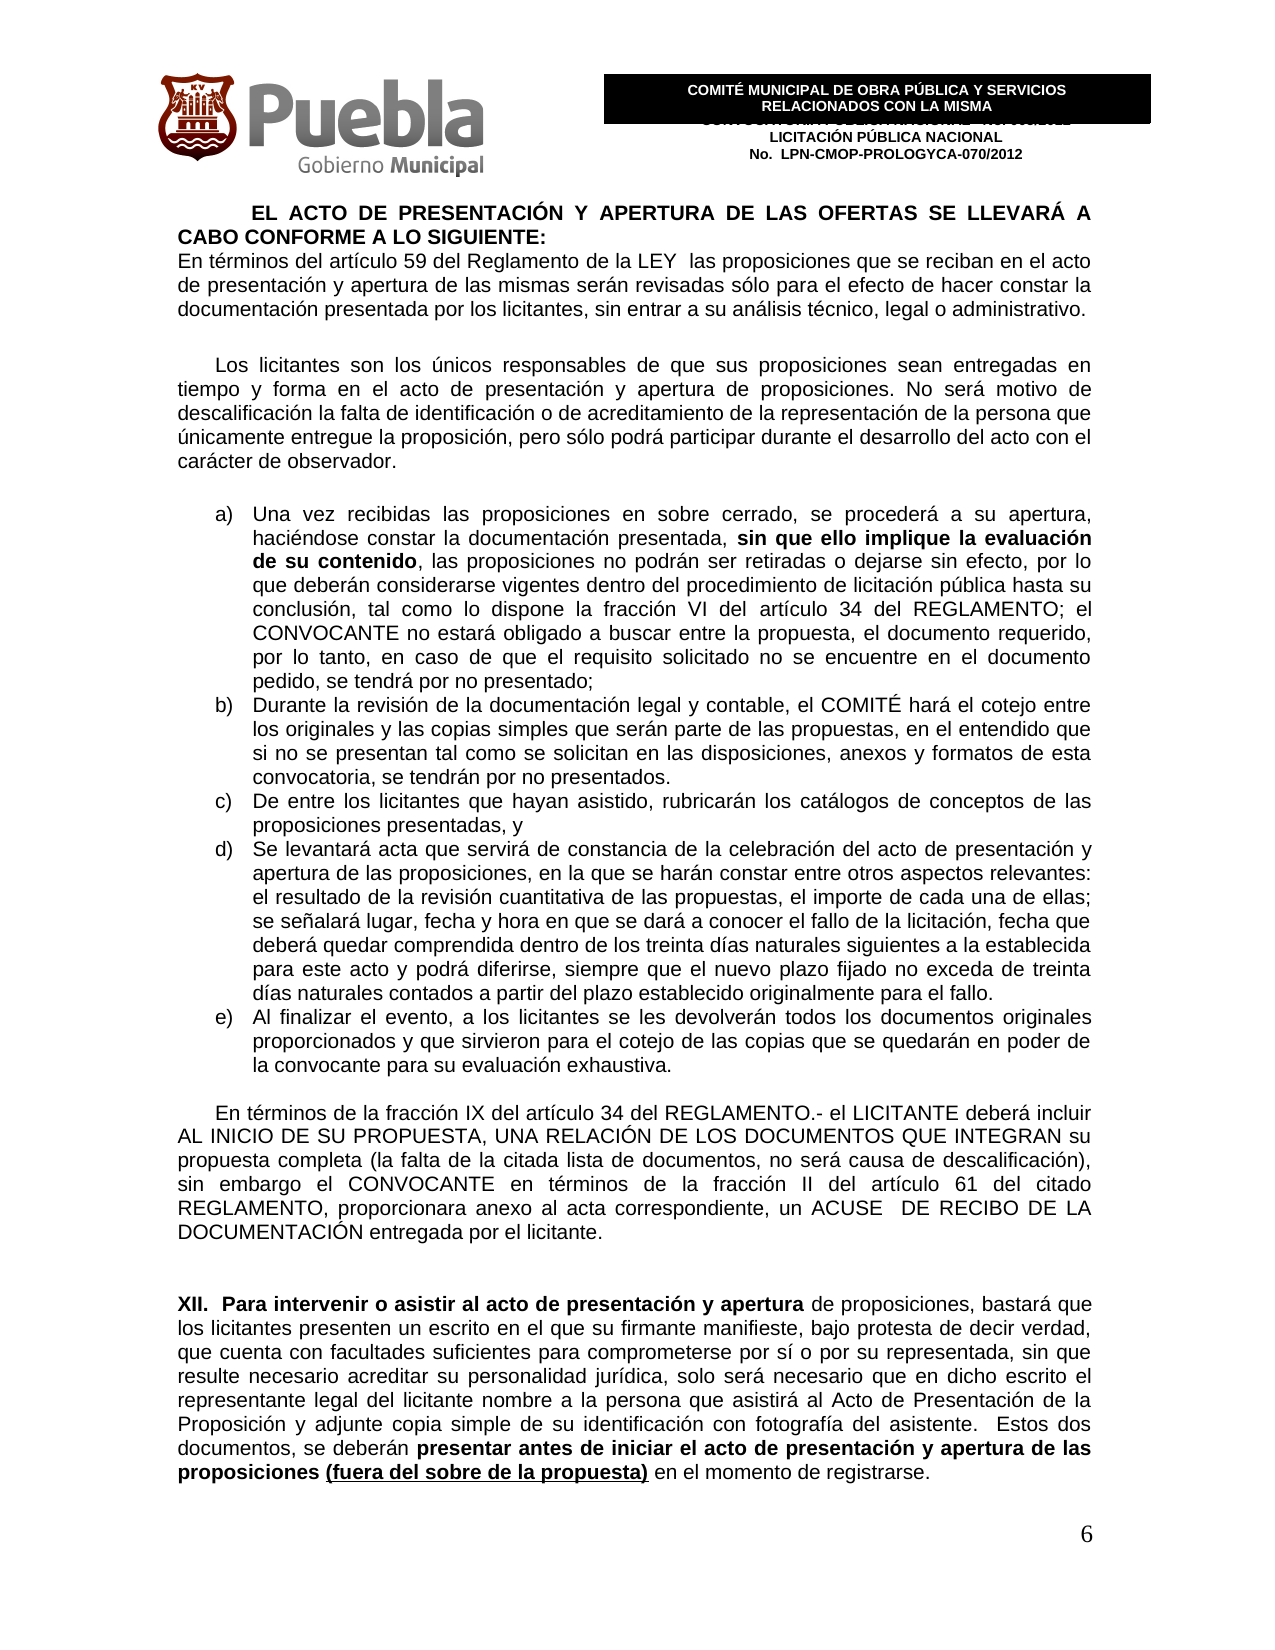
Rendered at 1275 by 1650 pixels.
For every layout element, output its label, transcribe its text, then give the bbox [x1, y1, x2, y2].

text En términos de la fracción IX del artículo 34 del REGLAMENTO.- el LICITANTE deberá incluir AL INICIO DE SU PROPUESTA, UNA RELACIÓN DE LOS DOCUMENTOS QUE INTEGRAN su propuesta completa (la falta de la citada lista de documentos, no será causa de descalificación), sin embargo el CONVOCANTE en términos de la fracción II del artículo 61 del citado REGLAMENTO, proporcionara anexo al acta correspondiente, un ACUSE DE RECIBO DE LA DOCUMENTACIÓN entregada por el licitante. [177, 1100, 1093, 1244]
list Una vez recibidas las proposiciones en sobre cerrado, se procederá a su apertura, haciéndose constar la documentación presentada, sin que ello implique la evaluación de su contenido, las proposiciones no podrán ser retiradas o dejarse sin efecto, por lo que deberán considerarse vigentes dentro del procedimiento de licitación pública hasta su conclusión, tal como lo dispone la fracción VI del artículo 34 del REGLAMENTO; el CONVOCANTE no estará obligado a buscar entre la propuesta, el documento requerido, por lo tanto, en caso de que el requisito solicitado no se encuentre en el documento pedido, se tendrá por no presentado; [215, 501, 1093, 693]
text EL ACTO DE PRESENTACIÓN Y APERTURA DE LAS OFERTAS SE LLEVARÁ A CABO CONFORME A LO SIGUIENTE: [177, 201, 1093, 249]
text En términos del artículo 59 del Reglamento de la LEY las proposiciones que se reciban en el acto de presentación y apertura de las mismas serán revisadas sólo para el efecto de hacer constar la documentación presentada por los licitantes, sin entrar a su análisis técnico, legal o administrativo. [177, 249, 1093, 321]
list Durante la revisión de la documentación legal y contable, el COMITÉ hará el cotejo entre los originales y las copias simples que serán parte de las propuestas, en el entendido que si no se presentan tal como se solicitan en las disposiciones, anexos y formatos de esta convocatoria, se tendrán por no presentados. [215, 693, 1093, 789]
list Se levantará acta que servirá de constancia de la celebración del acto de presentación y apertura de las proposiciones, en la que se harán constar entre otros aspectos relevantes: el resultado de la revisión cuantitativa de las propuestas, el importe de cada una de ellas; se señalará lugar, fecha y hora en que se dará a conocer el fallo de la licitación, fecha que deberá quedar comprendida dentro de los treinta días naturales siguientes a la establecida para este acto y podrá diferirse, siempre que el nuevo plazo fijado no exceda de treinta días naturales contados a partir del plazo establecido originalmente para el fallo. [215, 837, 1093, 1004]
text Los licitantes son los únicos responsables de que sus proposiciones sean entregadas en tiempo y forma en el acto de presentación y apertura de proposiciones. No será motivo de descalificación la falta de identificación o de acreditamiento de la representación de la persona que únicamente entregue la proposición, pero sólo podrá participar durante el desarrollo del acto con el carácter de observador. [177, 353, 1093, 473]
text XII. Para intervenir o asistir al acto de presentación y apertura de proposiciones, bastará que los licitantes presenten un escrito en el que su firmante manifieste, bajo protesta de decir verdad, que cuenta con facultades suficientes para comprometerse por sí o por su representada, sin que resulte necesario acreditar su personalidad jurídica, solo será necesario que en dicho escrito el representante legal del licitante nombre a la persona que asistirá al Acto de Presentación de la Proposición y adjunte copia simple de su identificación con fotografía del asistente. Estos dos documentos, se deberán presentar antes de iniciar el acto de presentación y apertura de las proposiciones (fuera del sobre de la propuesta) en el momento de registrarse. [177, 1292, 1093, 1484]
list Al finalizar el evento, a los licitantes se les devolverán todos los documentos originales proporcionados y que sirvieron para el cotejo de las copias que se quedarán en poder de la convocante para su evaluación exhaustiva. [215, 1004, 1093, 1076]
picture [158, 73, 484, 177]
list De entre los licitantes que hayan asistido, rubricarán los catálogos de conceptos de las proposiciones presentadas, y [215, 789, 1093, 837]
